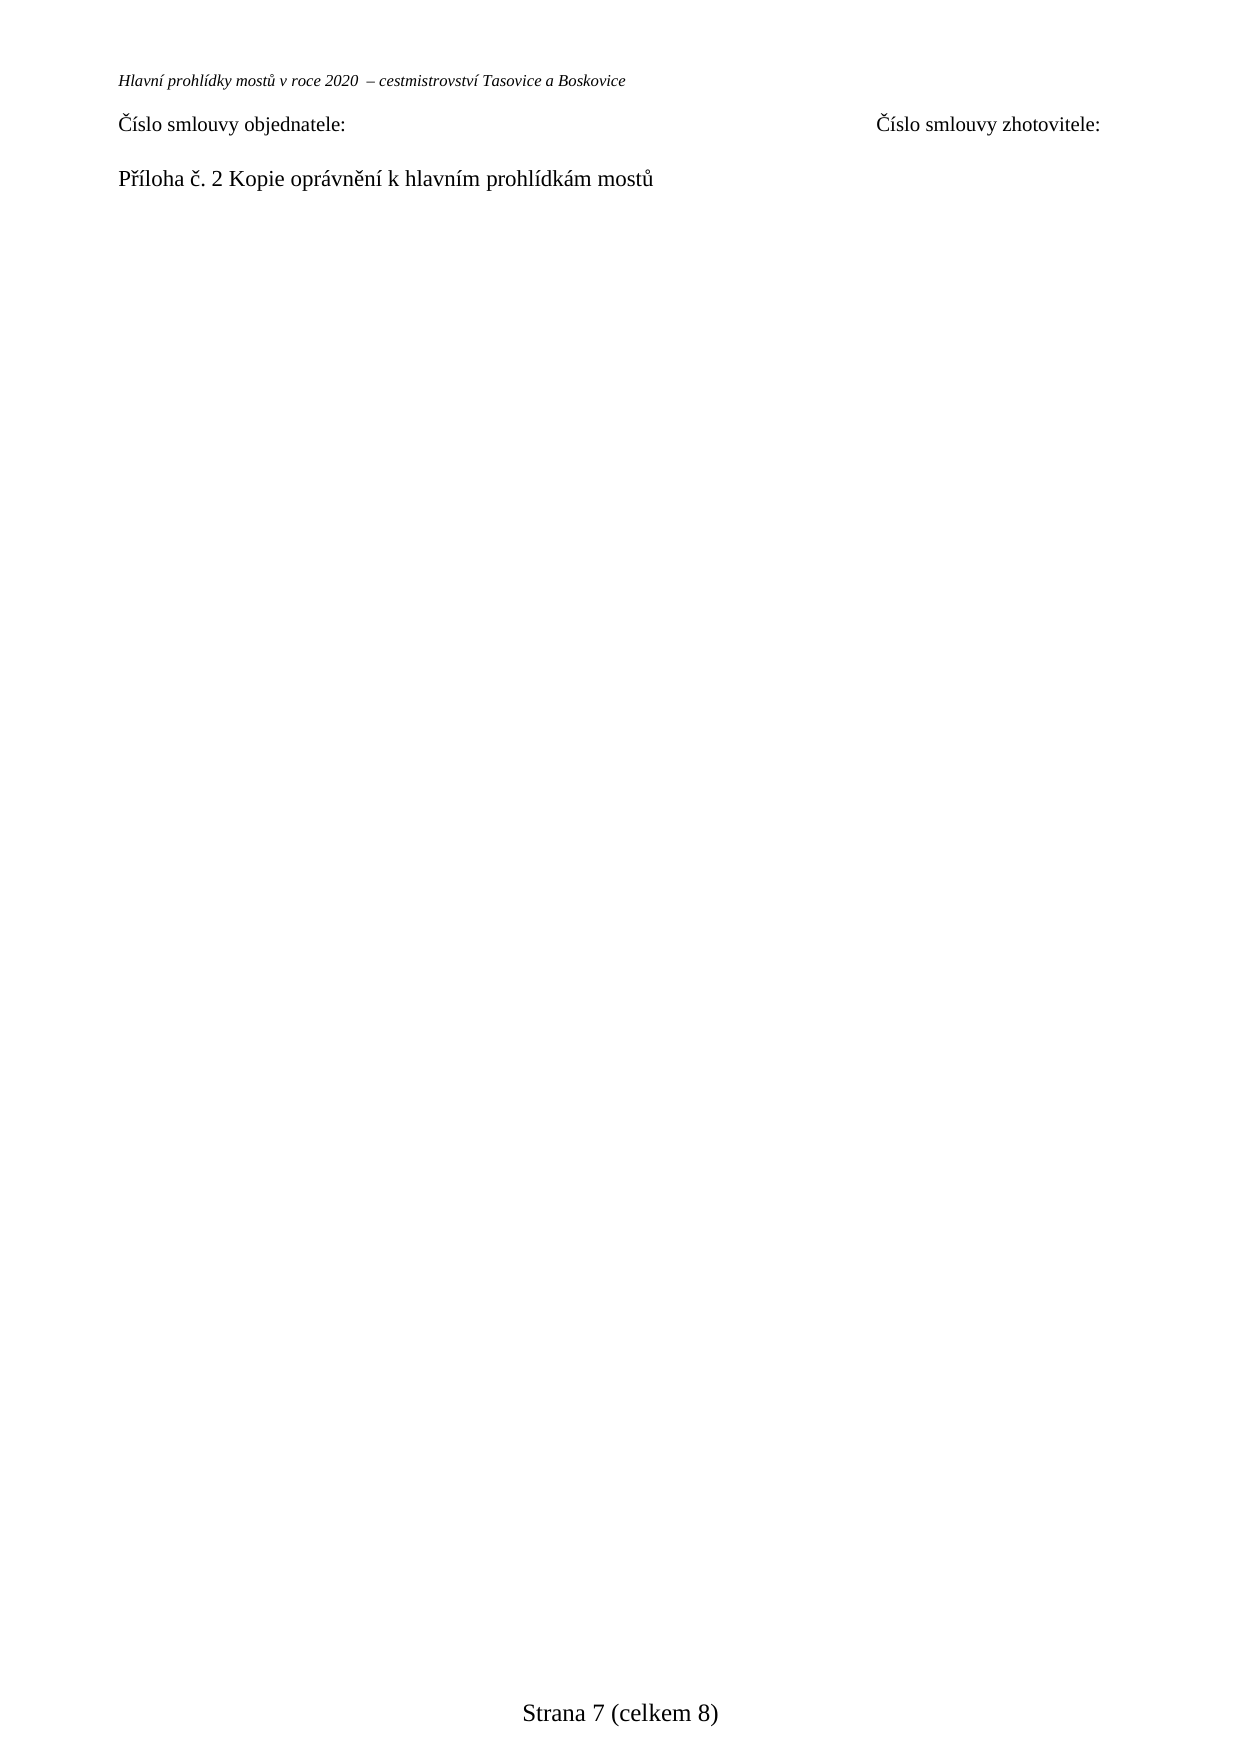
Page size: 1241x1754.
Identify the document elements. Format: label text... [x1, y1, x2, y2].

text Příloha č. 2 Kopie oprávnění k hlavním prohlídkám mostů [118, 165, 1122, 192]
